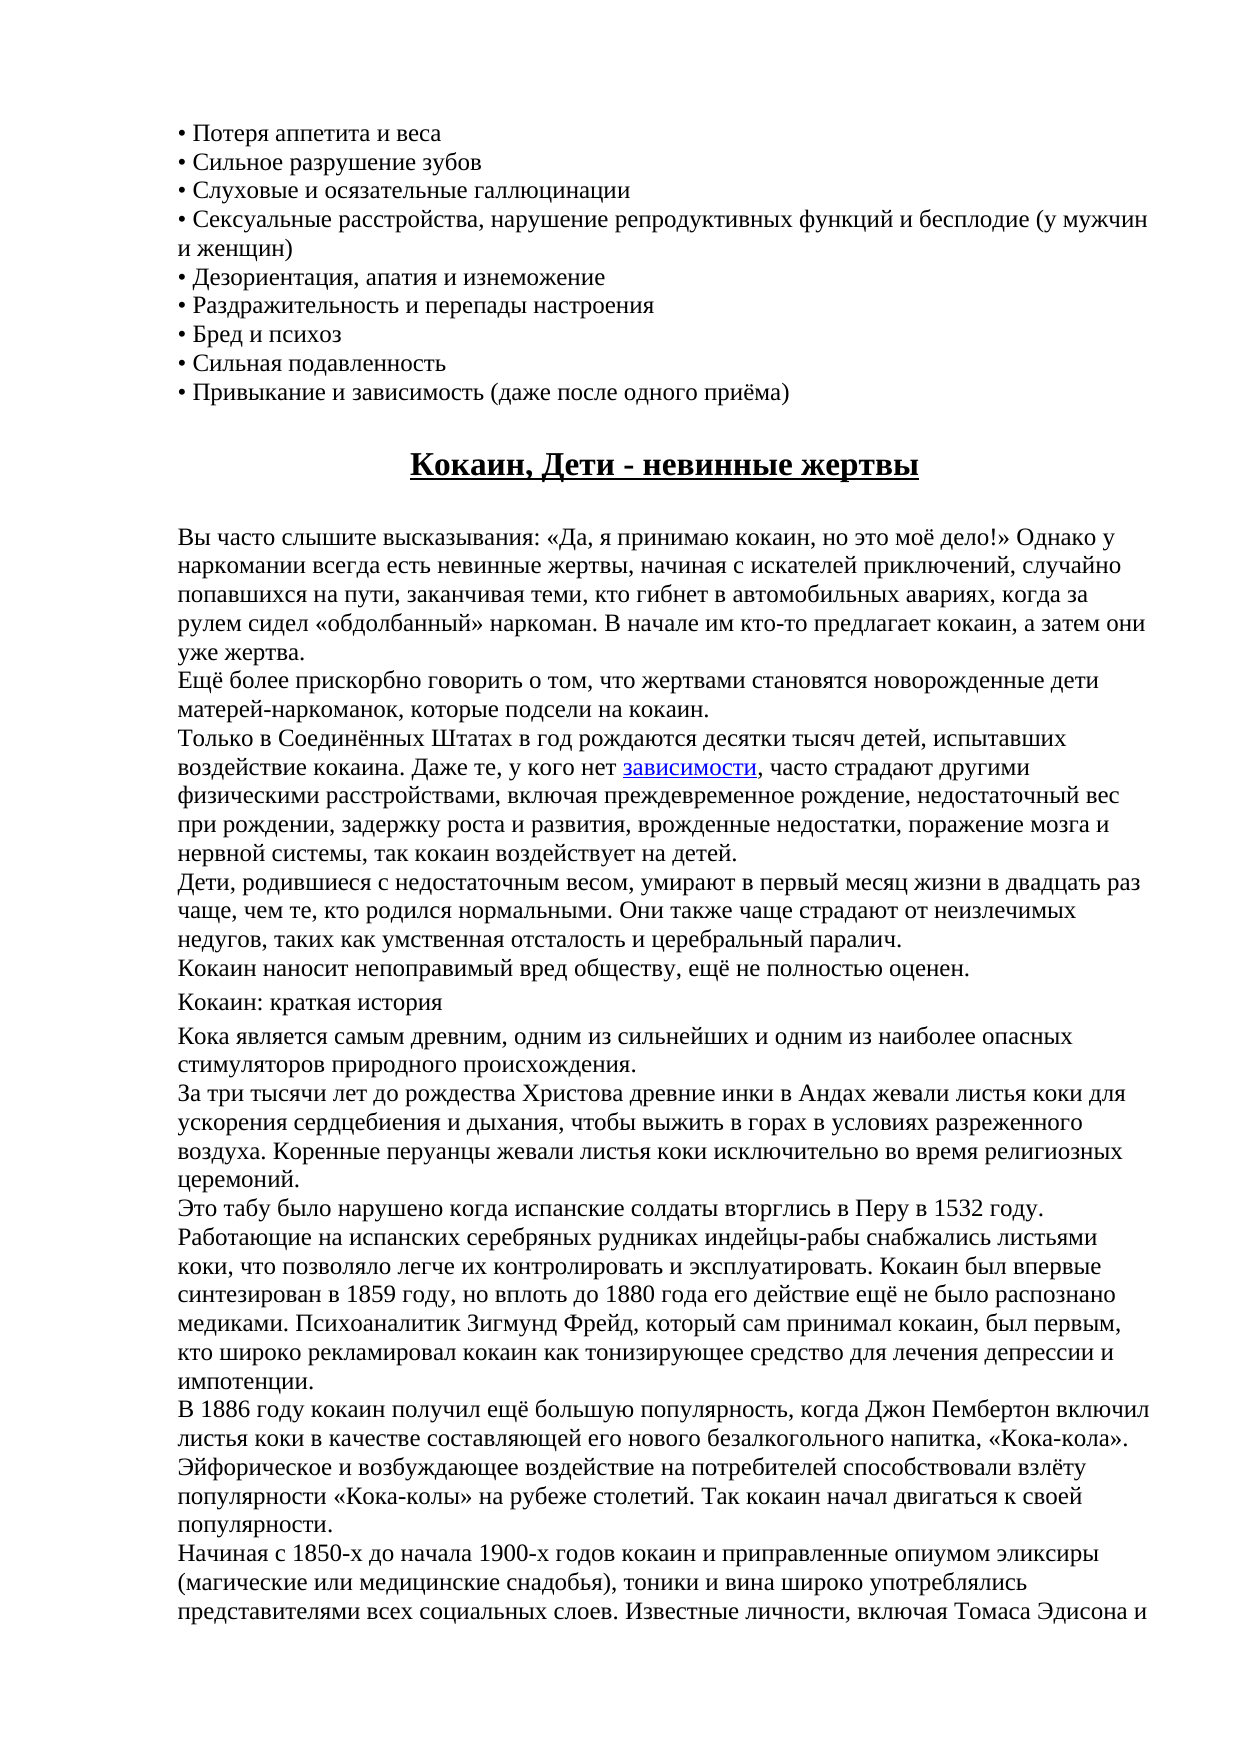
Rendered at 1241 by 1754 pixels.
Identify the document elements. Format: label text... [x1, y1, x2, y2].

text Кокаин, Дети - невинные жертвы [177, 444, 1152, 483]
text Вы часто слышите высказывания: «Да, я принимаю кокаин, но это моё дело!» Однако у наркомании всегда есть невинные жертвы, начиная с искателей приключений, случайно попавшихся на пути, заканчивая теми, кто гибнет в автомобильных авариях, когда за рулем сидел «обдолбанный» наркоман. В начале им кто-то предлагает кокаин, а затем они уже жертва. Ещё более прискорбно говорить о том, что жертвами становятся новорожденные дети матерей-наркоманок, которые подсели на кокаин. Только в Соединённых Штатах в год рождаются десятки тысяч детей, испытавших воздействие кокаина. Даже те, у кого нет зависимости, часто страдают другими физическими расстройствами, включая преждевременное рождение, недостаточный вес при рождении, задержку роста и развития, врожденные недостатки, поражение мозга и нервной системы, так кокаин воздействует на детей. Дети, родившиеся с недостаточным весом, умирают в первый месяц жизни в двадцать раз чаще, чем те, кто родился нормальными. Они также чаще страдают от неизлечимых недугов, таких как умственная отсталость и церебральный паралич. Кокаин наносит непоправимый вред обществу, ещё не полностью оценен. [177, 522, 1152, 982]
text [177, 118, 1152, 406]
text Кокаин: краткая история [177, 987, 1152, 1016]
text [177, 1021, 1152, 1624]
